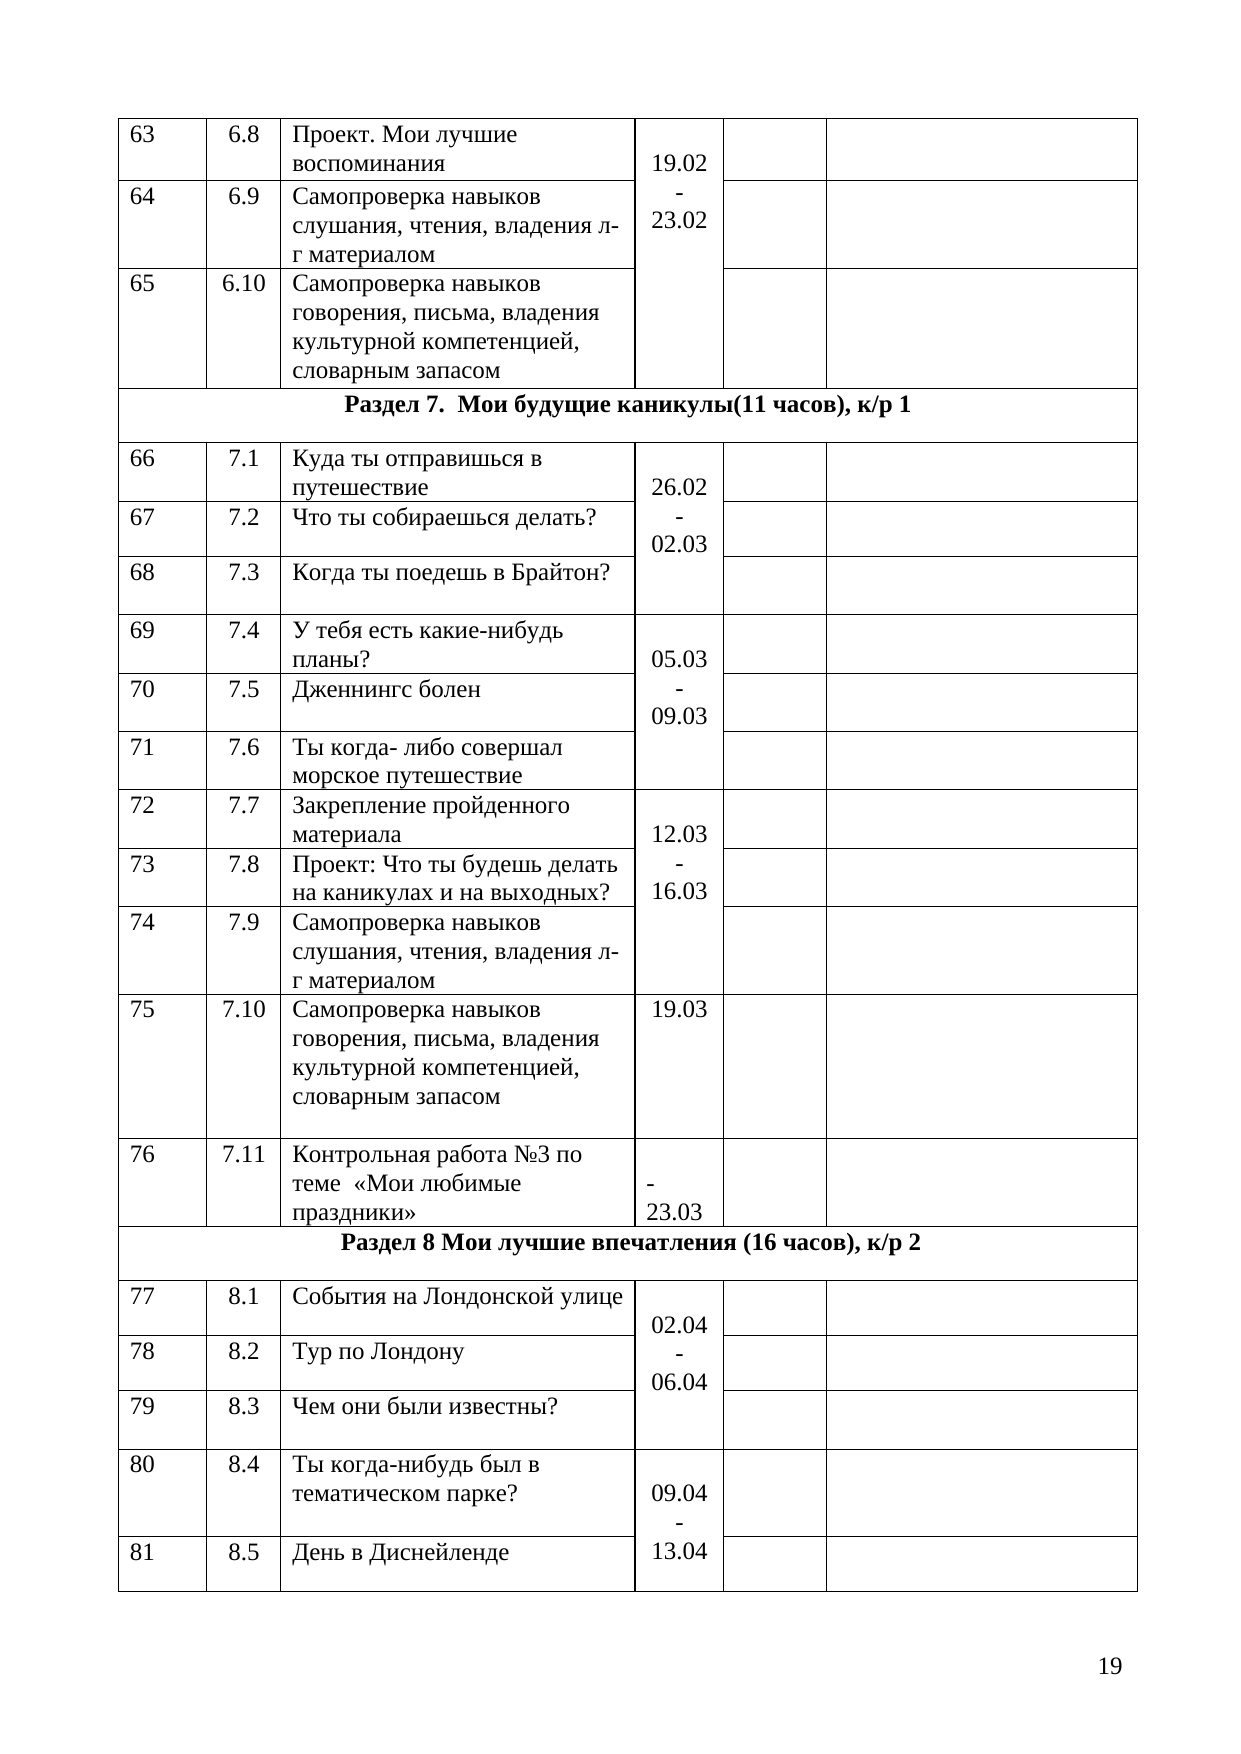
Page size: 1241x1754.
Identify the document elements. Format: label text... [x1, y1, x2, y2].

table_cell [827, 1537, 1137, 1591]
table_cell 80 [119, 1450, 206, 1536]
table_cell 7.8 [207, 849, 280, 906]
table_cell 66 [119, 443, 206, 501]
table_cell 26.02 - 02.03 [636, 443, 723, 614]
table_cell 6.9 [207, 181, 280, 267]
table_cell Самопроверка навыков говорения, письма, владения культурной компетенцией, словарным запасом [281, 269, 634, 388]
table_cell Самопроверка навыков говорения, письма, владения культурной компетенцией, словарным запасом [281, 995, 634, 1138]
table_cell Куда ты отправишься в путешествие [281, 443, 634, 501]
table_cell 02.04 - 06.04 [636, 1281, 723, 1448]
table_cell 7.3 [207, 557, 280, 614]
table_cell Тур по Лондону [281, 1336, 634, 1390]
table_cell 76 [119, 1139, 206, 1226]
table_cell 8.4 [207, 1450, 280, 1536]
table_cell [724, 557, 826, 614]
table_cell Ты когда- либо совершал морское путешествие [281, 732, 634, 789]
table_cell 8.2 [207, 1336, 280, 1390]
table_cell Раздел 7. Мои будущие каникулы(11 часов), к/р 1 [119, 389, 1137, 442]
table_cell [827, 502, 1137, 556]
table_cell Самопроверка навыков слушания, чтения, владения л-г материалом [281, 907, 634, 993]
table_cell Дженнингс болен [281, 674, 634, 731]
table_cell [724, 269, 826, 388]
table_cell События на Лондонской улице [281, 1281, 634, 1335]
table_cell [724, 790, 826, 848]
table_cell [827, 674, 1137, 731]
table_cell [827, 907, 1137, 993]
table_cell 77 [119, 1281, 206, 1335]
table_cell 8.5 [207, 1537, 280, 1591]
table_cell [827, 181, 1137, 267]
table_cell Когда ты поедешь в Брайтон? [281, 557, 634, 614]
table_cell [724, 1537, 826, 1591]
table_cell 75 [119, 995, 206, 1138]
table_cell 7.6 [207, 732, 280, 789]
table_cell 69 [119, 615, 206, 673]
table_cell Контрольная работа №3 по теме «Мои любимые праздники» [281, 1139, 634, 1226]
table_cell [724, 1139, 826, 1226]
table_cell [827, 849, 1137, 906]
table_cell [827, 119, 1137, 180]
table_cell 7.4 [207, 615, 280, 673]
table_cell 12.03 - 16.03 [636, 790, 723, 993]
table_cell Ты когда-нибудь был в тематическом парке? [281, 1450, 634, 1536]
table_cell [827, 1391, 1137, 1448]
table_cell 64 [119, 181, 206, 267]
table_cell [724, 732, 826, 789]
table_cell [724, 1450, 826, 1536]
table_cell 70 [119, 674, 206, 731]
table_cell [724, 674, 826, 731]
table_cell Проект: Что ты будешь делать на каникулах и на выходных? [281, 849, 634, 906]
table_cell День в Диснейленде [281, 1537, 634, 1591]
table_cell 6.8 [207, 119, 280, 180]
table_cell Чем они были известны? [281, 1391, 634, 1448]
table_cell 6.10 [207, 269, 280, 388]
table_cell [724, 502, 826, 556]
table_cell Проект. Мои лучшие воспоминания [281, 119, 634, 180]
table_cell [724, 615, 826, 673]
table_cell 09.04 - 13.04 [636, 1450, 723, 1591]
table_cell 67 [119, 502, 206, 556]
table_cell 7.10 [207, 995, 280, 1138]
table_cell 73 [119, 849, 206, 906]
table_cell [827, 269, 1137, 388]
table_cell Что ты собираешься делать? [281, 502, 634, 556]
table_cell [827, 1139, 1137, 1226]
table_cell 7.2 [207, 502, 280, 556]
table_cell 78 [119, 1336, 206, 1390]
table_cell [724, 1391, 826, 1448]
table_cell [827, 1281, 1137, 1335]
table_cell 65 [119, 269, 206, 388]
table_cell [827, 732, 1137, 789]
table_cell [724, 443, 826, 501]
table_cell 7.7 [207, 790, 280, 848]
table_cell [724, 1281, 826, 1335]
table_cell У тебя есть какие-нибудь планы? [281, 615, 634, 673]
table_cell 74 [119, 907, 206, 993]
table_cell 63 [119, 119, 206, 180]
table_cell [827, 790, 1137, 848]
table_cell [827, 557, 1137, 614]
table_cell [827, 443, 1137, 501]
table_cell 19.03 [636, 995, 723, 1138]
table_cell 72 [119, 790, 206, 848]
table_cell 8.1 [207, 1281, 280, 1335]
table_cell [724, 907, 826, 993]
table_cell 7.11 [207, 1139, 280, 1226]
table_cell [724, 181, 826, 267]
table_cell 19.02 - 23.02 [636, 119, 723, 388]
table_cell Раздел 8 Мои лучшие впечатления (16 часов), к/р 2 [119, 1227, 1137, 1280]
table_cell [827, 995, 1137, 1138]
table_cell 05.03 - 09.03 [636, 615, 723, 789]
table_cell [724, 849, 826, 906]
table_cell 7.9 [207, 907, 280, 993]
table_cell [827, 615, 1137, 673]
table_cell 7.1 [207, 443, 280, 501]
table_cell 71 [119, 732, 206, 789]
table_cell 81 [119, 1537, 206, 1591]
table_cell [724, 119, 826, 180]
table_cell Закрепление пройденного материала [281, 790, 634, 848]
table_cell 8.3 [207, 1391, 280, 1448]
table_cell [827, 1450, 1137, 1536]
table_cell [827, 1336, 1137, 1390]
table_cell 79 [119, 1391, 206, 1448]
table_cell Самопроверка навыков слушания, чтения, владения л-г материалом [281, 181, 634, 267]
table_cell 7.5 [207, 674, 280, 731]
table_cell - 23.03 [636, 1139, 723, 1226]
table_cell 68 [119, 557, 206, 614]
table_cell [724, 1336, 826, 1390]
table_cell [724, 995, 826, 1138]
